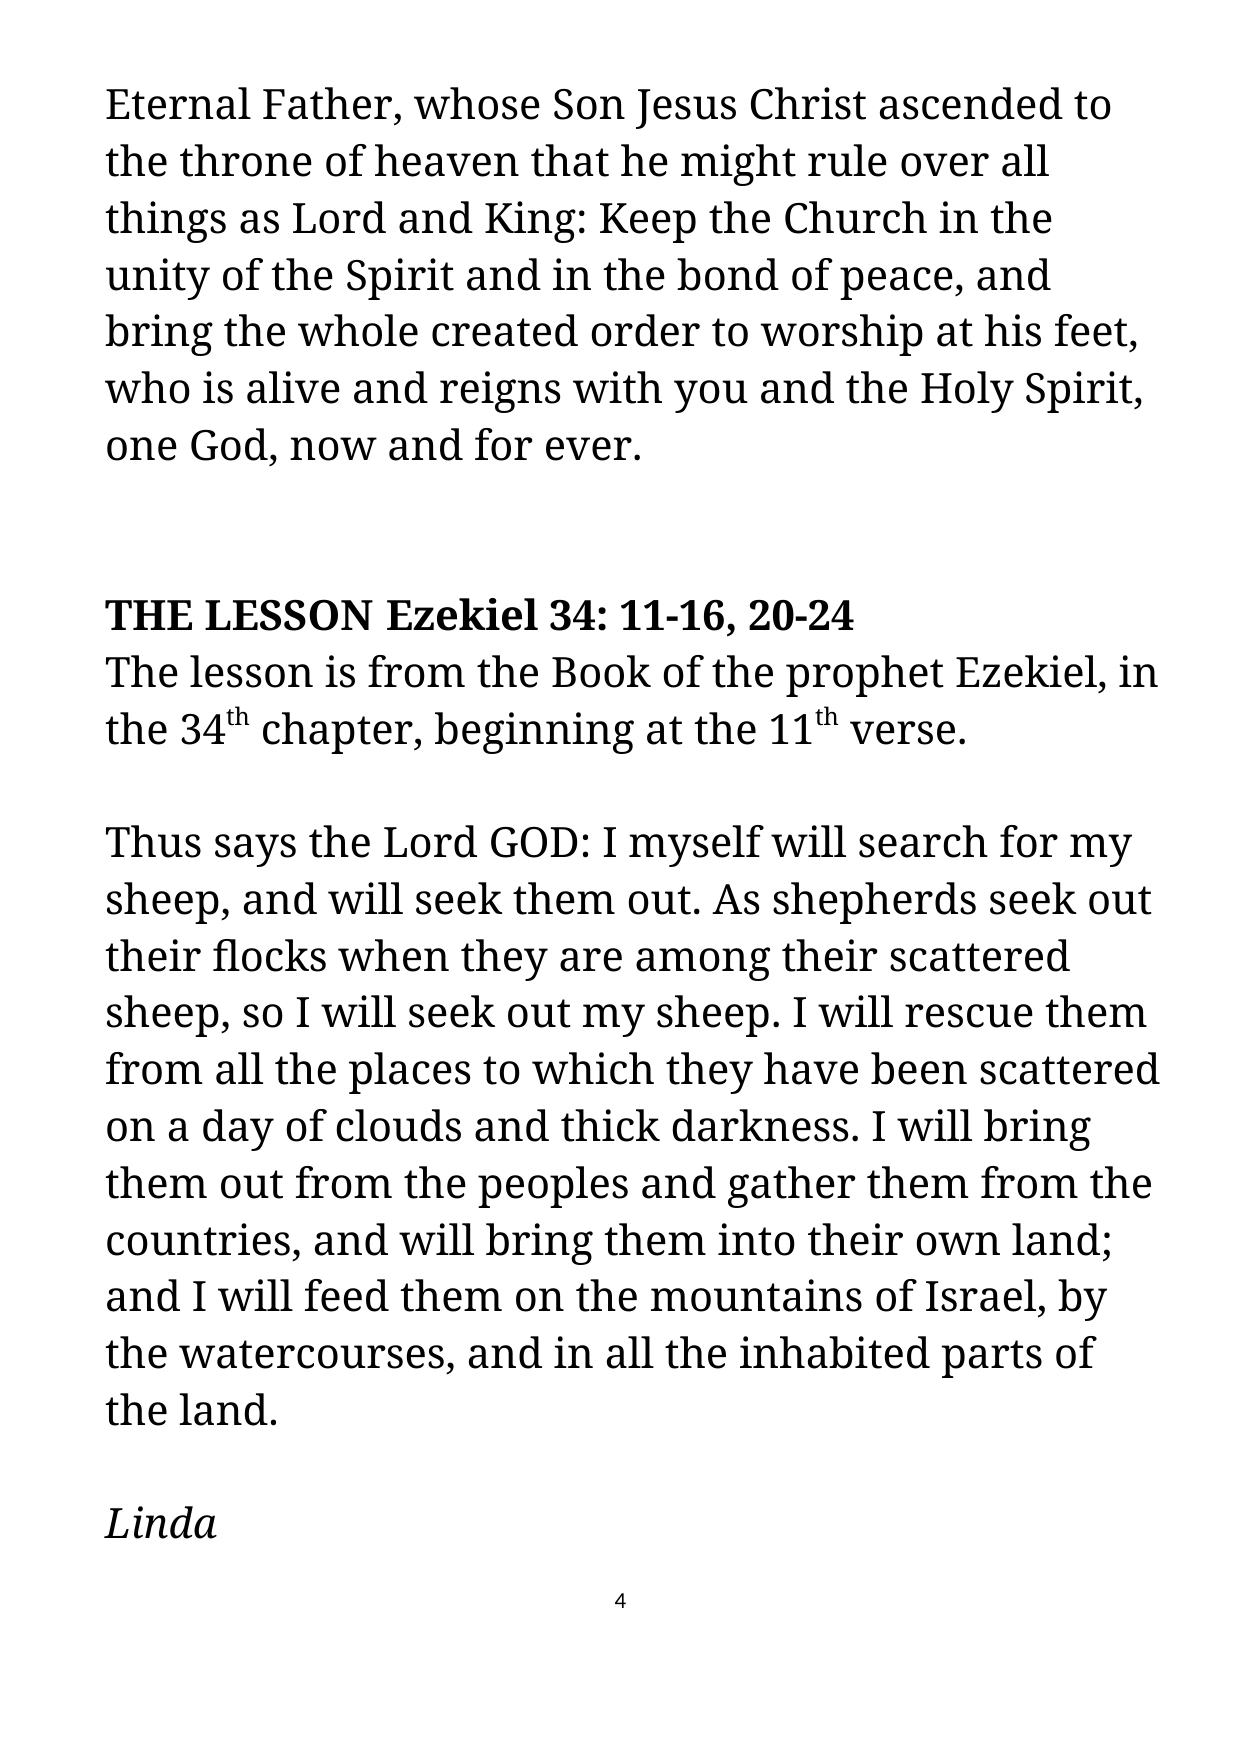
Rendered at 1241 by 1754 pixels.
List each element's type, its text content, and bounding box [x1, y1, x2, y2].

text The lesson is from the Book of the prophet Ezekiel, in the 34th chapter, beginning at the 11th verse. [105, 643, 1165, 756]
text Linda [105, 1494, 1165, 1551]
text Thus says the Lord GOD: I myself will search for my sheep, and will seek them out. As shepherds seek out their flocks when they are among their scattered sheep, so I will seek out my sheep. I will rescue them from all the places to which they have been scattered on a day of clouds and thick darkness. I will bring them out from the peoples and gather them from the countries, and will bring them into their own land; and I will feed them on the mountains of Israel, by the watercourses, and in all the inhabited parts of the land. [105, 813, 1165, 1437]
text Eternal Father, whose Son Jesus Christ ascended to the throne of heaven that he might rule over all things as Lord and King: Keep the Church in the unity of the Spirit and in the bond of peace, and bring the whole created order to worship at his feet, who is alive and reigns with you and the Holy Spirit, one God, now and for ever. [105, 75, 1165, 472]
text THE LESSON Ezekiel 34: 11-16, 20-24 [105, 586, 1165, 643]
